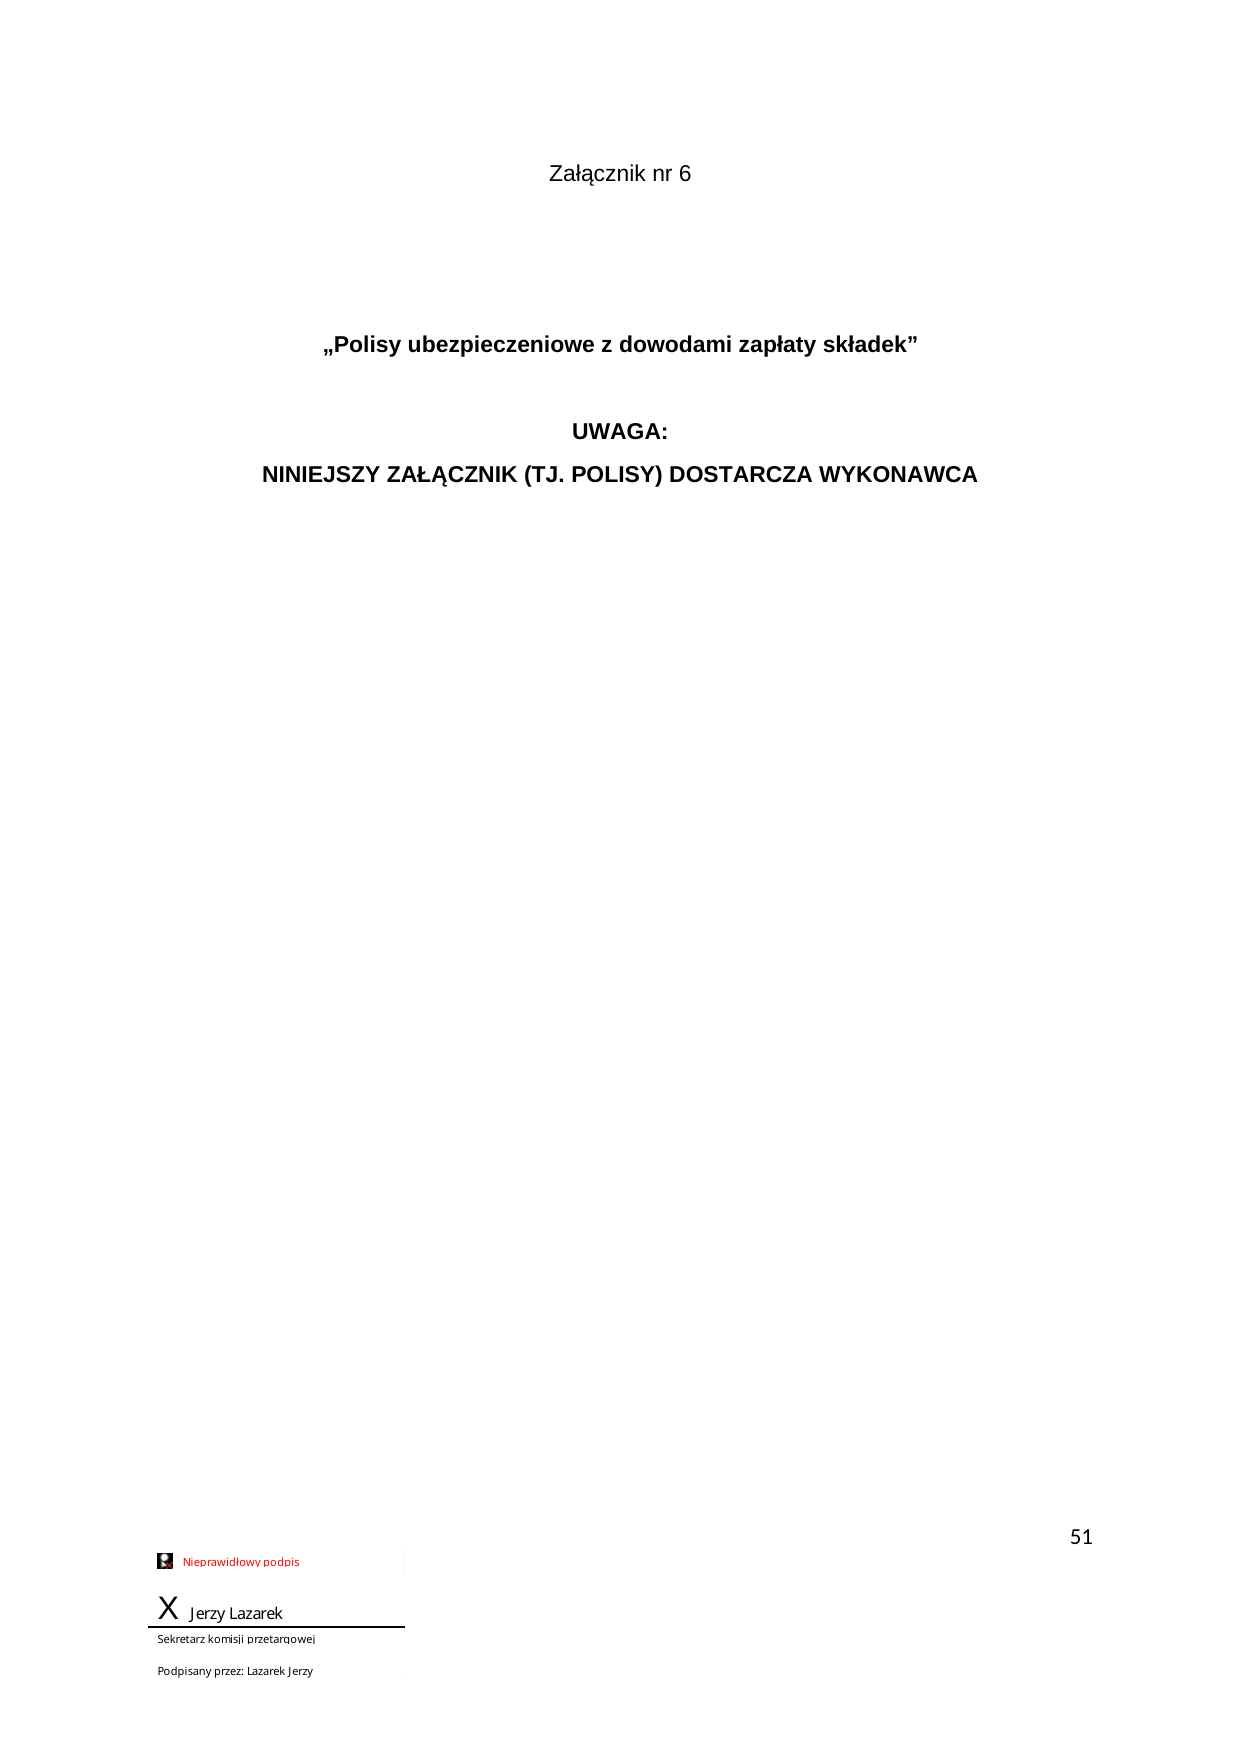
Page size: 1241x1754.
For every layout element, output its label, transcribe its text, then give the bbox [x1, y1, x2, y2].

text Załącznik nr 6 [148, 160, 1093, 186]
text UWAGA: [148, 418, 1093, 445]
text „Polisy ubezpieczeniowe z dowodami zapłaty składek” [148, 331, 1093, 357]
text NINIEJSZY ZAŁĄCZNIK (TJ. POLISY) DOSTARCZA WYKONAWCA [148, 461, 1093, 487]
